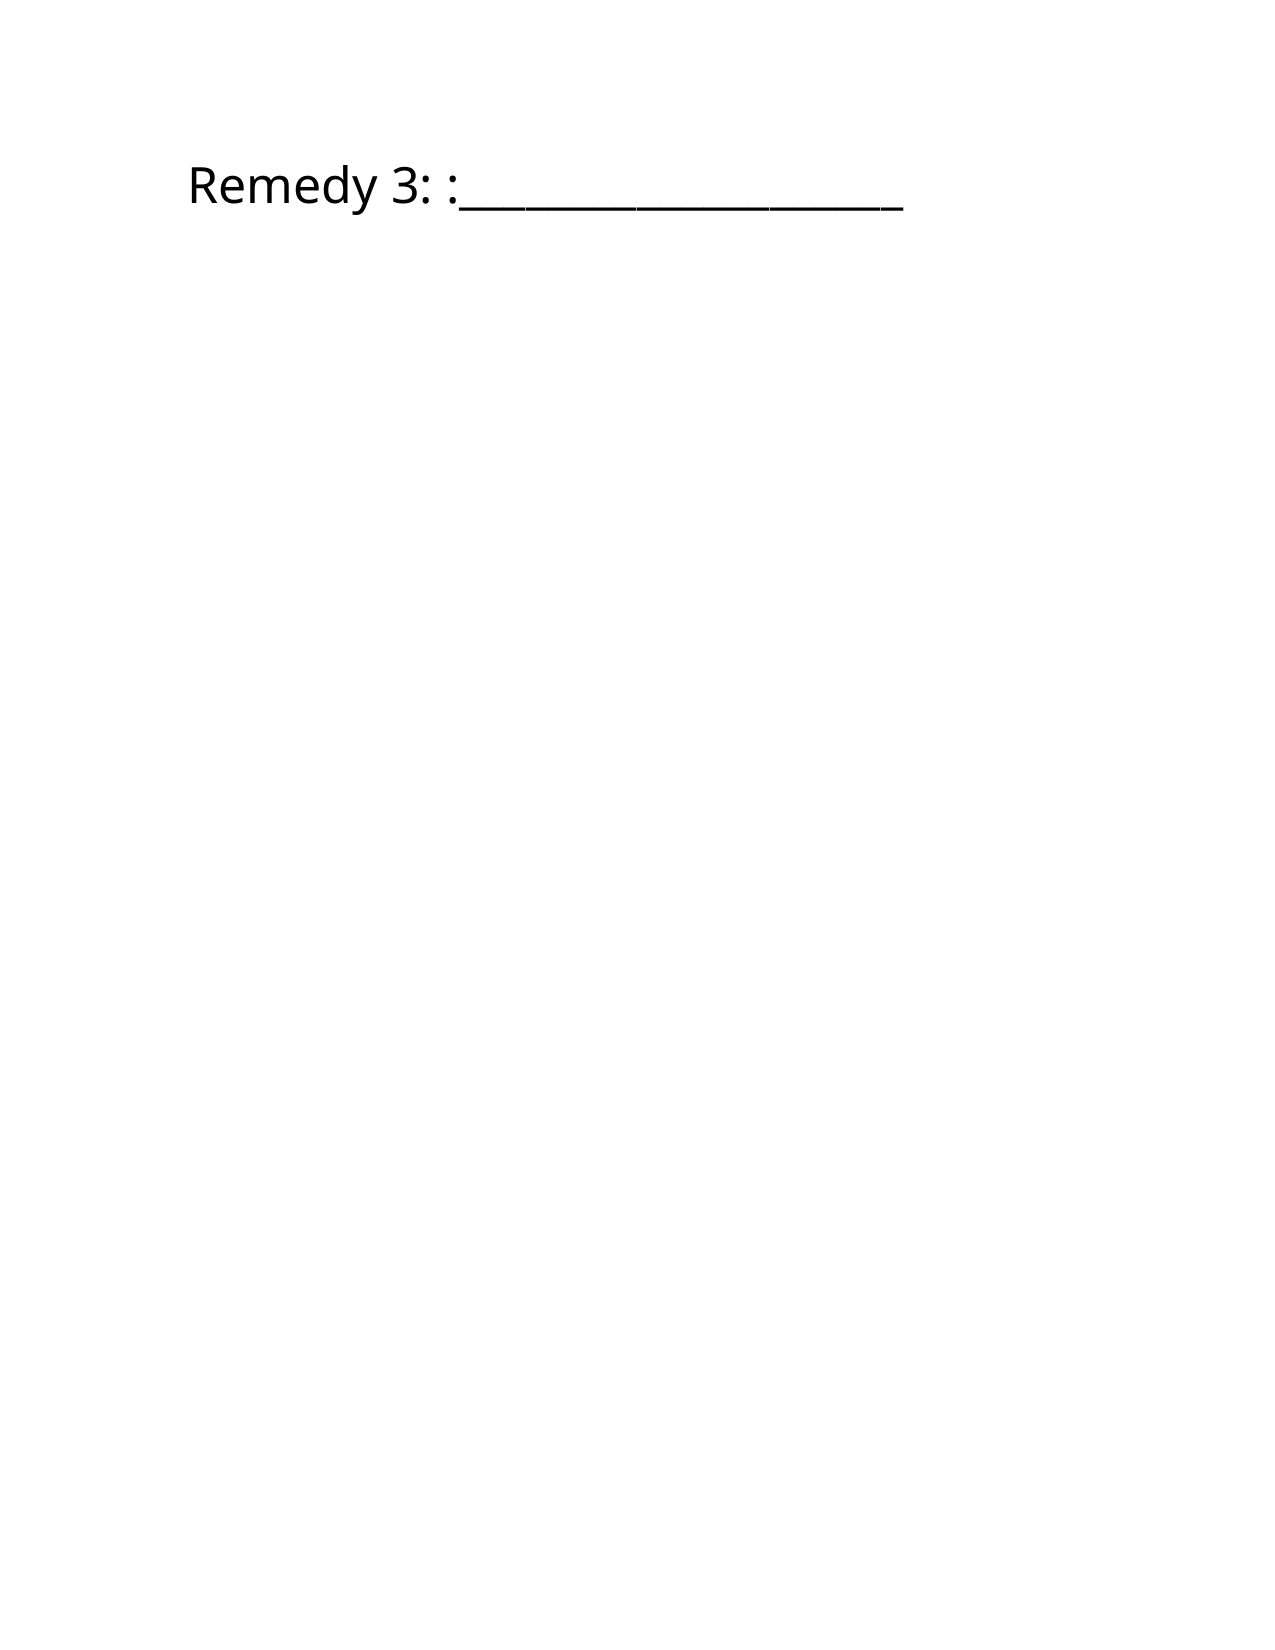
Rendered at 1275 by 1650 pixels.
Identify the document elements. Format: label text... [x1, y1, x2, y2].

text Remedy 3: :____________________ [187, 150, 1087, 218]
